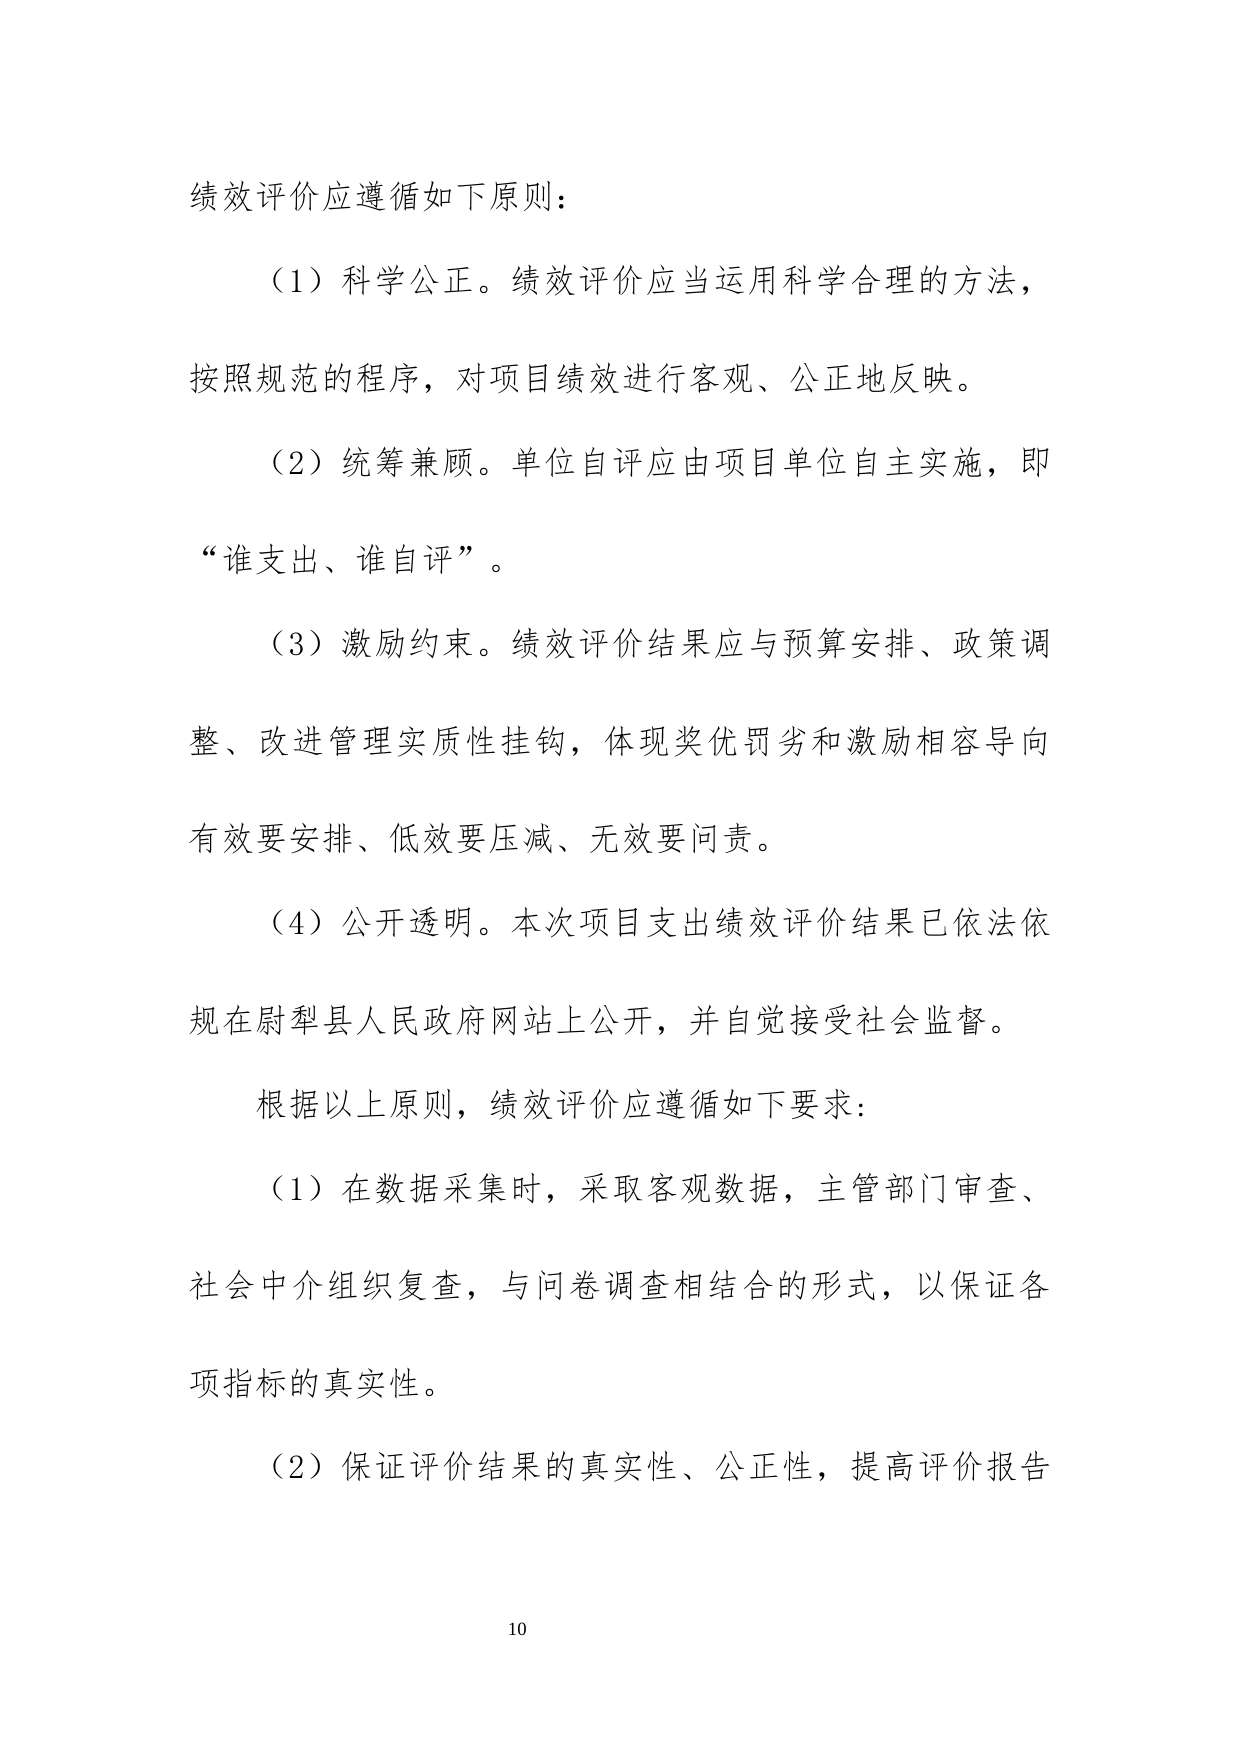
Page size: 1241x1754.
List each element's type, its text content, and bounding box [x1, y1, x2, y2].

text （2）统筹兼顾。单位自评应由项目单位自主实施，即“谁支出、谁自评”。 [187, 427, 1053, 590]
text （1）在数据采集时，采取客观数据，主管部门审查、社会中介组织复查，与问卷调查相结合的形式，以保证各项指标的真实性。 [187, 1153, 1053, 1413]
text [187, 162, 1053, 227]
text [187, 1432, 1053, 1497]
text （3）激励约束。绩效评价结果应与预算安排、政策调整、改进管理实质性挂钩，体现奖优罚劣和激励相容导向，有效要安排、低效要压减、无效要问责。 [187, 609, 1053, 869]
text （1）科学公正。绩效评价应当运用科学合理的方法，按照规范的程序，对项目绩效进行客观、公正地反映。 [187, 246, 1053, 408]
text （4）公开透明。本次项目支出绩效评价结果已依法依规在尉犁县人民政府网站上公开，并自觉接受社会监督。 [187, 888, 1053, 1050]
text 根据以上原则，绩效评价应遵循如下要求: [187, 1069, 1053, 1134]
